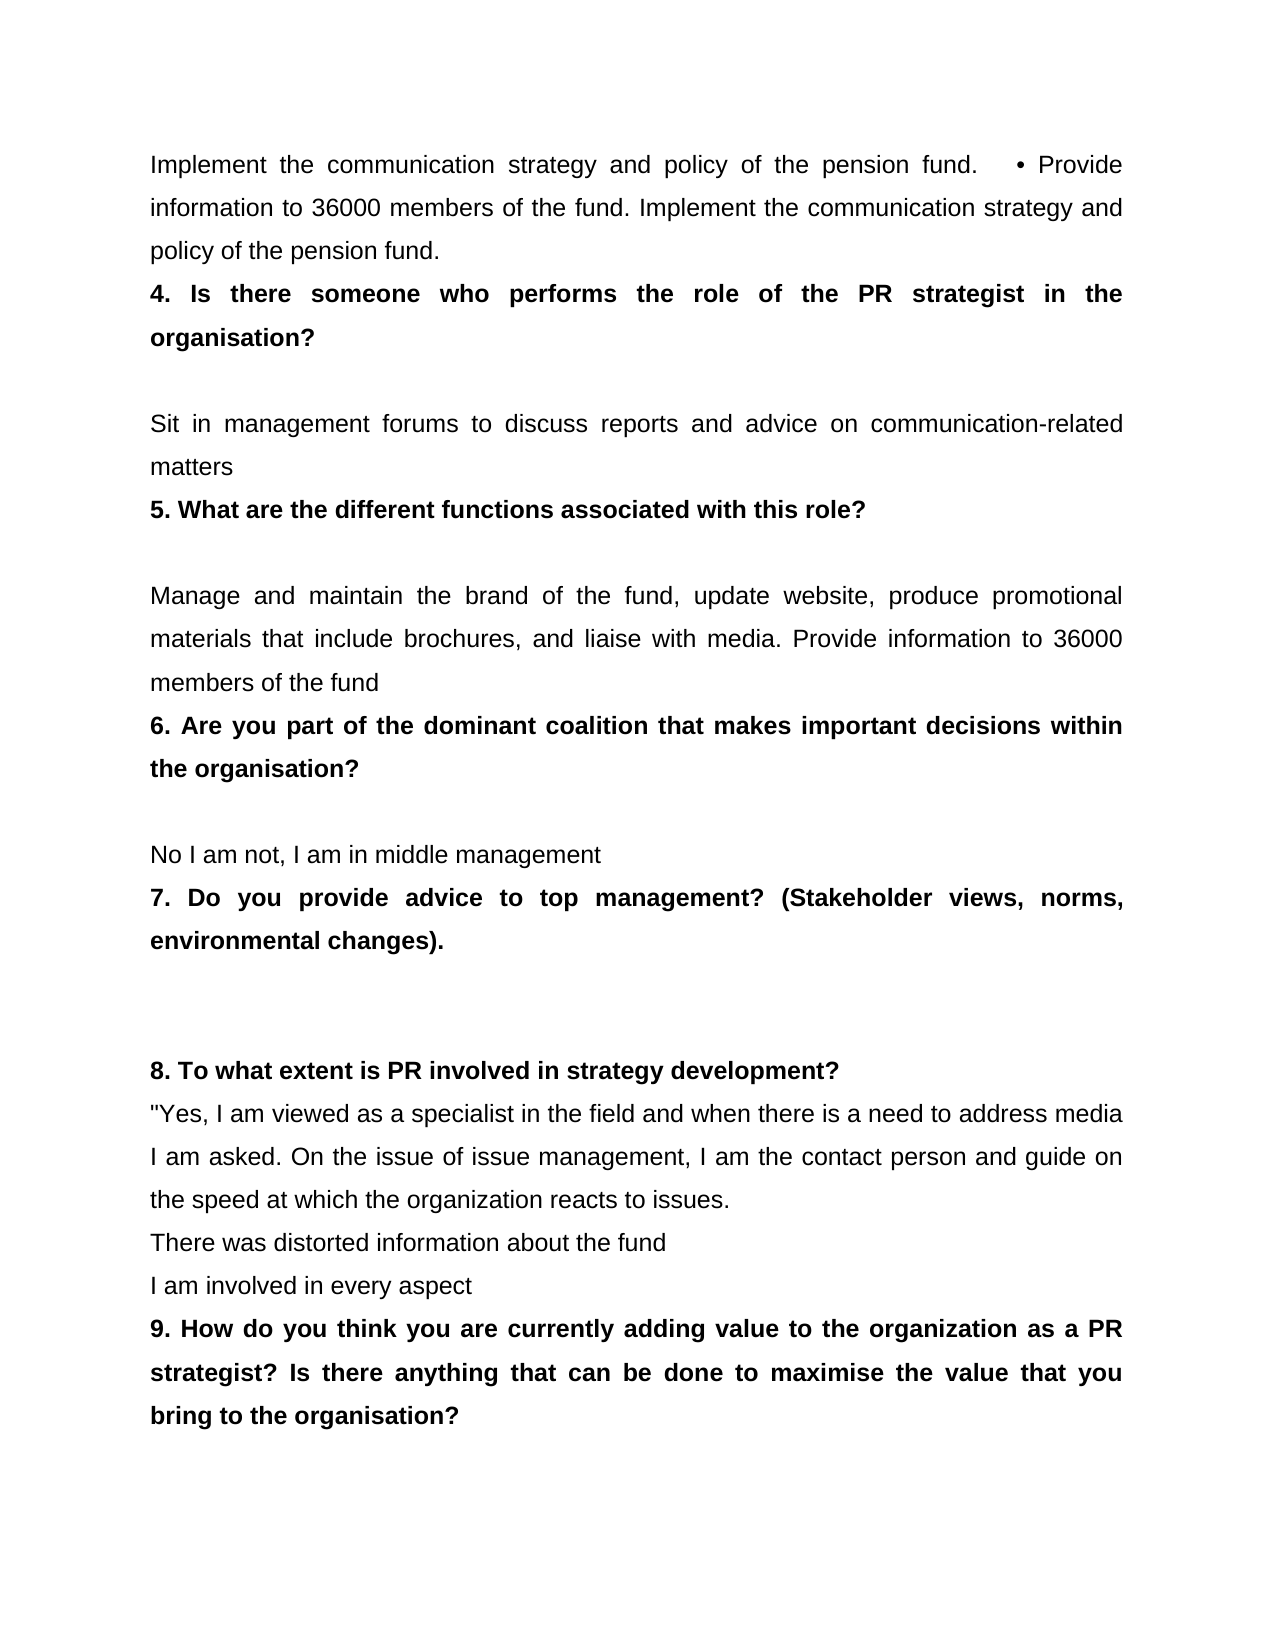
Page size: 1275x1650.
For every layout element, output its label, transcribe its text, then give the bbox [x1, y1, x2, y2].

text 6. Are you part of the dominant coalition that makes important decisions within the organisation? [150, 711, 1125, 782]
text Sit in management forums to discuss reports and advice on communication-related matters [150, 409, 1125, 481]
text 5. What are the different functions associated with this role? [150, 495, 1125, 524]
text 8. To what extent is PR involved in strategy development? [150, 1056, 1125, 1084]
text There was distorted information about the fund [150, 1228, 1125, 1257]
text Implement the communication strategy and policy of the pension fund. • Provide information to 36000 members of the fund. Implement the communication strategy and policy of the pension fund. [150, 150, 1125, 265]
text I am involved in every aspect [150, 1271, 1125, 1300]
text "Yes, I am viewed as a specialist in the field and when there is a need to address media I am asked. On the issue of issue management, I am the contact person and guide on the speed at which the organization reacts to issues. [150, 1099, 1125, 1214]
text 4. Is there someone who performs the role of the PR strategist in the organisation? [150, 279, 1125, 351]
text No I am not, I am in middle management [150, 840, 1125, 869]
text 7. Do you provide advice to top management? (Stakeholder views, norms, environmental changes). [150, 883, 1125, 955]
text Manage and maintain the brand of the fund, update website, produce promotional materials that include brochures, and liaise with media. Provide information to 36000 members of the fund [150, 581, 1125, 696]
text 9. How do you think you are currently adding value to the organization as a PR strategist? Is there anything that can be done to maximise the value that you bring to the organisation? [150, 1314, 1125, 1429]
